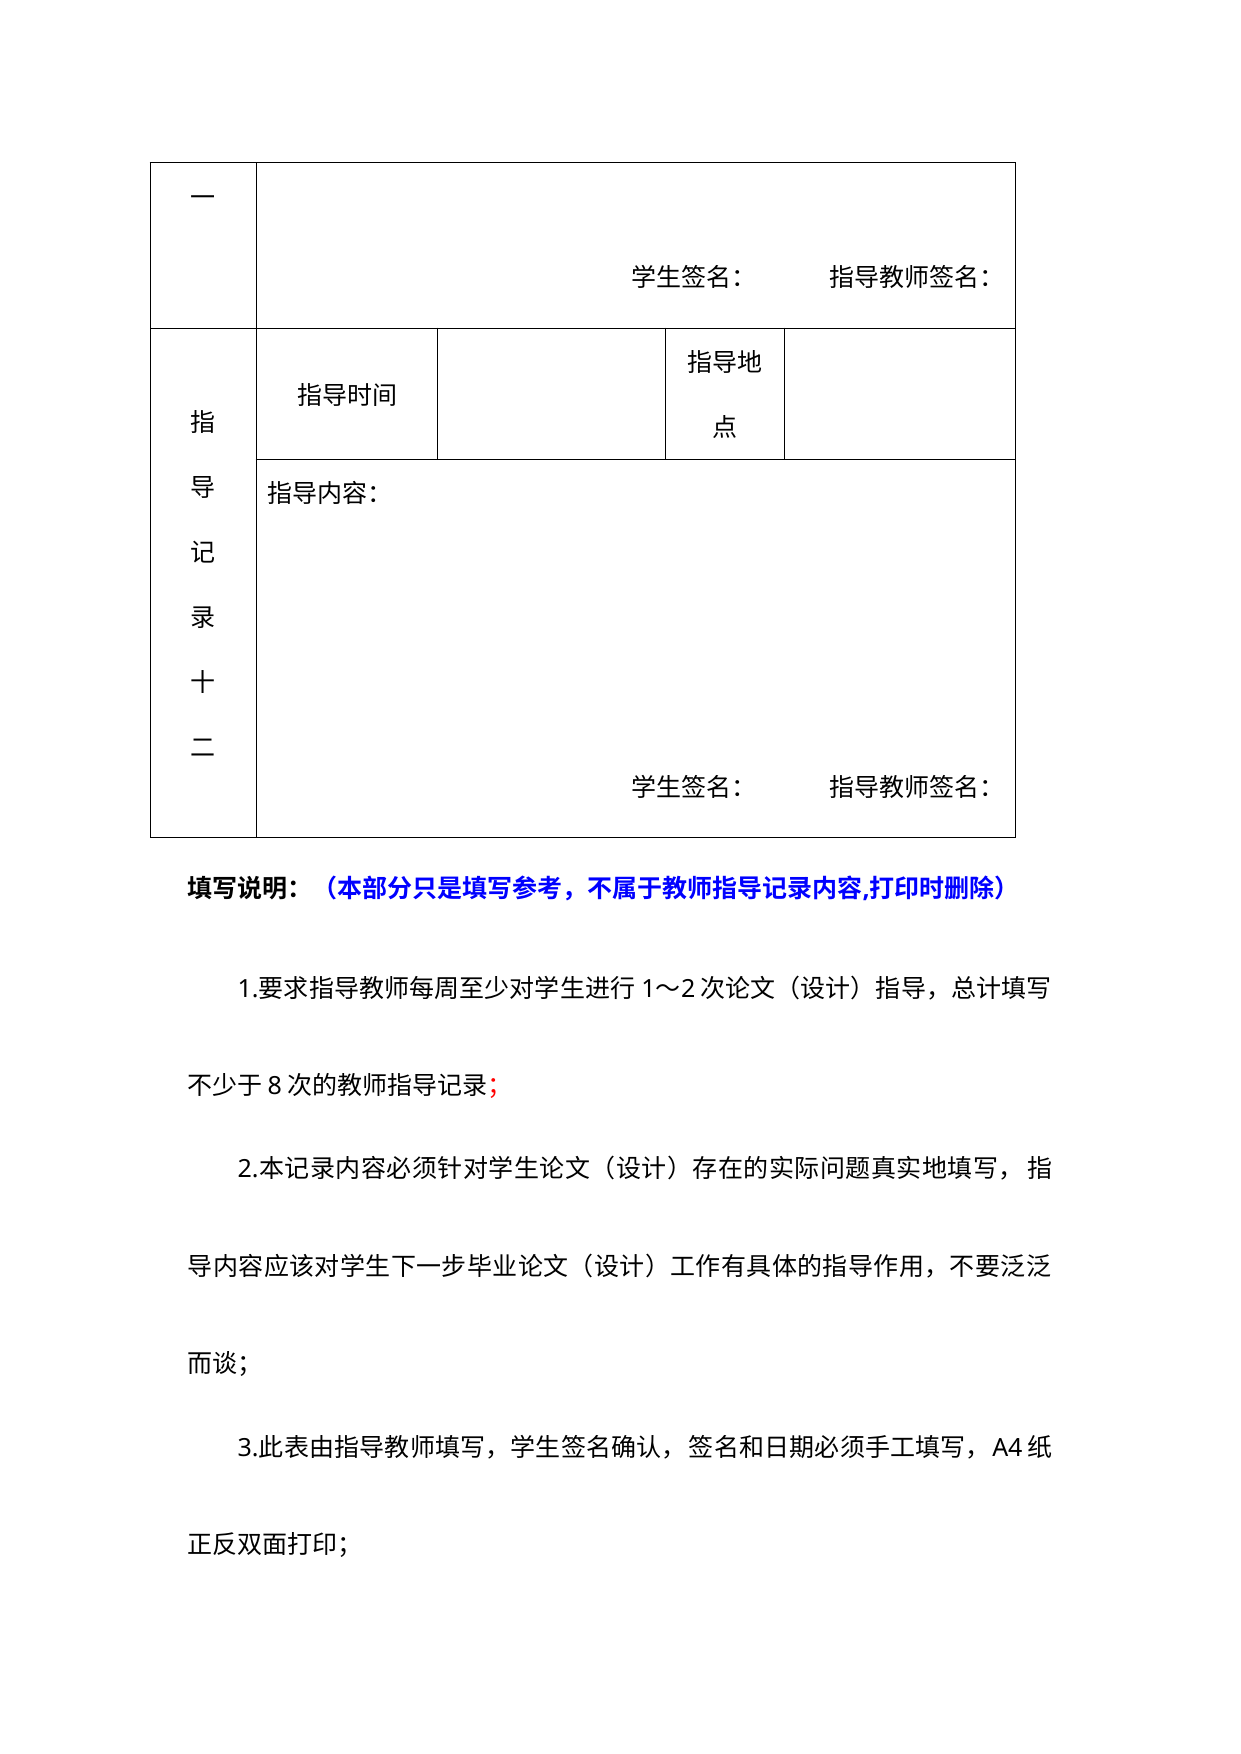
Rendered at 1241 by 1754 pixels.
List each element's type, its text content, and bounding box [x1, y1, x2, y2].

table_cell 指导地点 [666, 329, 784, 458]
table_cell 指 导 记 录 十 二 [151, 329, 256, 837]
table_cell [438, 329, 665, 458]
text 填写说明：（本部分只是填写参考，不属于教师指导记录内容,打印时删除） [187, 854, 1053, 919]
text 2.本记录内容必须针对学生论文（设计）存在的实际问题真实地填写，指导内容应该对学生下一步毕业论文（设计）工作有具体的指导作用，不要泛泛而谈； [187, 1134, 1053, 1394]
table_cell 指导时间 [257, 329, 437, 458]
text 3.此表由指导教师填写，学生签名确认，签名和日期必须手工填写，A4纸正反双面打印； [187, 1413, 1053, 1575]
table_cell 指导内容： 学生签名： 指导教师签名： [257, 460, 1015, 837]
text 1.要求指导教师每周至少对学生进行1～2次论文（设计）指导，总计填写不少于8次的教师指导记录； [187, 954, 1053, 1116]
table_cell [785, 329, 1015, 458]
table_cell 指导内容： 学生签名： 指导教师签名： [257, 163, 1015, 327]
